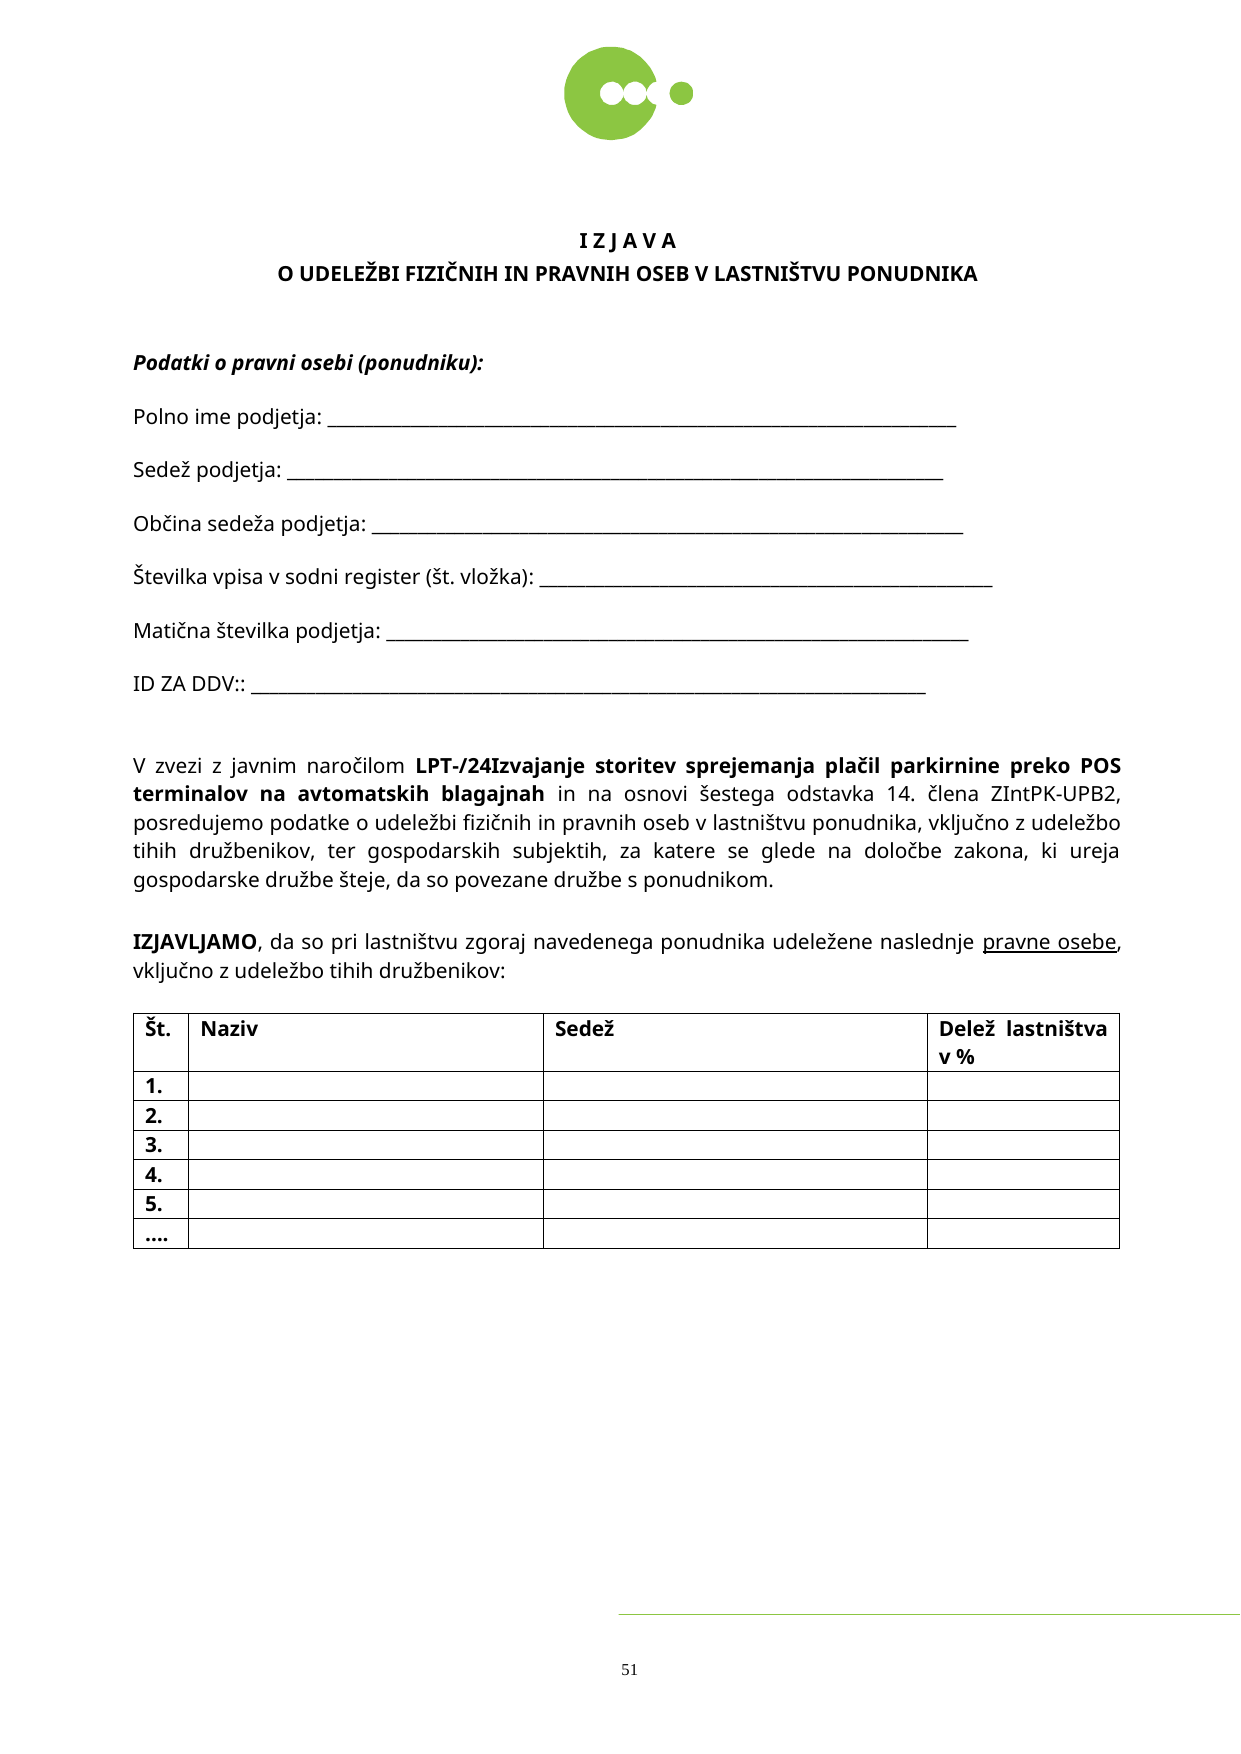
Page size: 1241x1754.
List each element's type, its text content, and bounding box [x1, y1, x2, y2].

table_cell [189, 1219, 543, 1247]
text Sedež podjetja: _______________________________________________________________________ [133, 455, 1122, 484]
table_header Naziv [189, 1014, 543, 1071]
text Občina sedeža podjetja: ________________________________________________________________ [133, 509, 1122, 537]
table_header Št. [134, 1014, 188, 1071]
table_cell …. [134, 1219, 188, 1247]
text V zvezi z javnim naročilom LPT-/24Izvajanje storitev sprejemanja plačil parkirnine preko POS terminalov na avtomatskih blagajnah in na osnovi šestega odstavka 14. člena ZIntPK-UPB2, posredujemo podatke o udeležbi fizičnih in pravnih oseb v lastništvu ponudnika, vključno z udeležbo tihih družbenikov, ter gospodarskih subjektih, za katere se glede na določbe zakona, ki ureja gospodarske družbe šteje, da so povezane družbe s ponudnikom. [133, 751, 1122, 893]
text IZJAVLJAMO, da so pri lastništvu zgoraj navedenega ponudnika udeležene naslednje pravne osebe, vključno z udeležbo tihih družbenikov: [133, 927, 1122, 984]
text Polno ime podjetja: ____________________________________________________________________ [133, 402, 1122, 430]
table_cell [928, 1101, 1119, 1129]
table_cell [544, 1072, 927, 1100]
table_cell [544, 1160, 927, 1188]
table_cell [189, 1072, 543, 1100]
table_cell [928, 1072, 1119, 1100]
table_cell 1. [134, 1072, 188, 1100]
table_cell [928, 1131, 1119, 1159]
table_cell [928, 1190, 1119, 1218]
text Številka vpisa v sodni register (št. vložka): _________________________________________________ [133, 562, 1122, 591]
table_header Delež lastništva v % [928, 1014, 1119, 1071]
table_cell [189, 1101, 543, 1129]
table_cell 3. [134, 1131, 188, 1159]
table_header Sedež [544, 1014, 927, 1071]
table_cell [189, 1160, 543, 1188]
table_cell [928, 1219, 1119, 1247]
text O UDELEŽBI FIZIČNIH IN PRAVNIH OSEB V LASTNIŠTVU PONUDNIKA [133, 259, 1122, 287]
table_cell [544, 1190, 927, 1218]
table_cell [189, 1131, 543, 1159]
text Matična številka podjetja: _______________________________________________________________ [133, 616, 1122, 644]
table_cell [544, 1219, 927, 1247]
text I Z J A V A [133, 226, 1122, 255]
table_cell [928, 1160, 1119, 1188]
table_cell 4. [134, 1160, 188, 1188]
table_cell 2. [134, 1101, 188, 1129]
table_cell 5. [134, 1190, 188, 1218]
table_cell [189, 1190, 543, 1218]
text ID ZA DDV:: _________________________________________________________________________ [133, 669, 1122, 698]
table_cell [544, 1101, 927, 1129]
text Podatki o pravni osebi (ponudniku): [133, 348, 1122, 377]
table_cell [544, 1131, 927, 1159]
